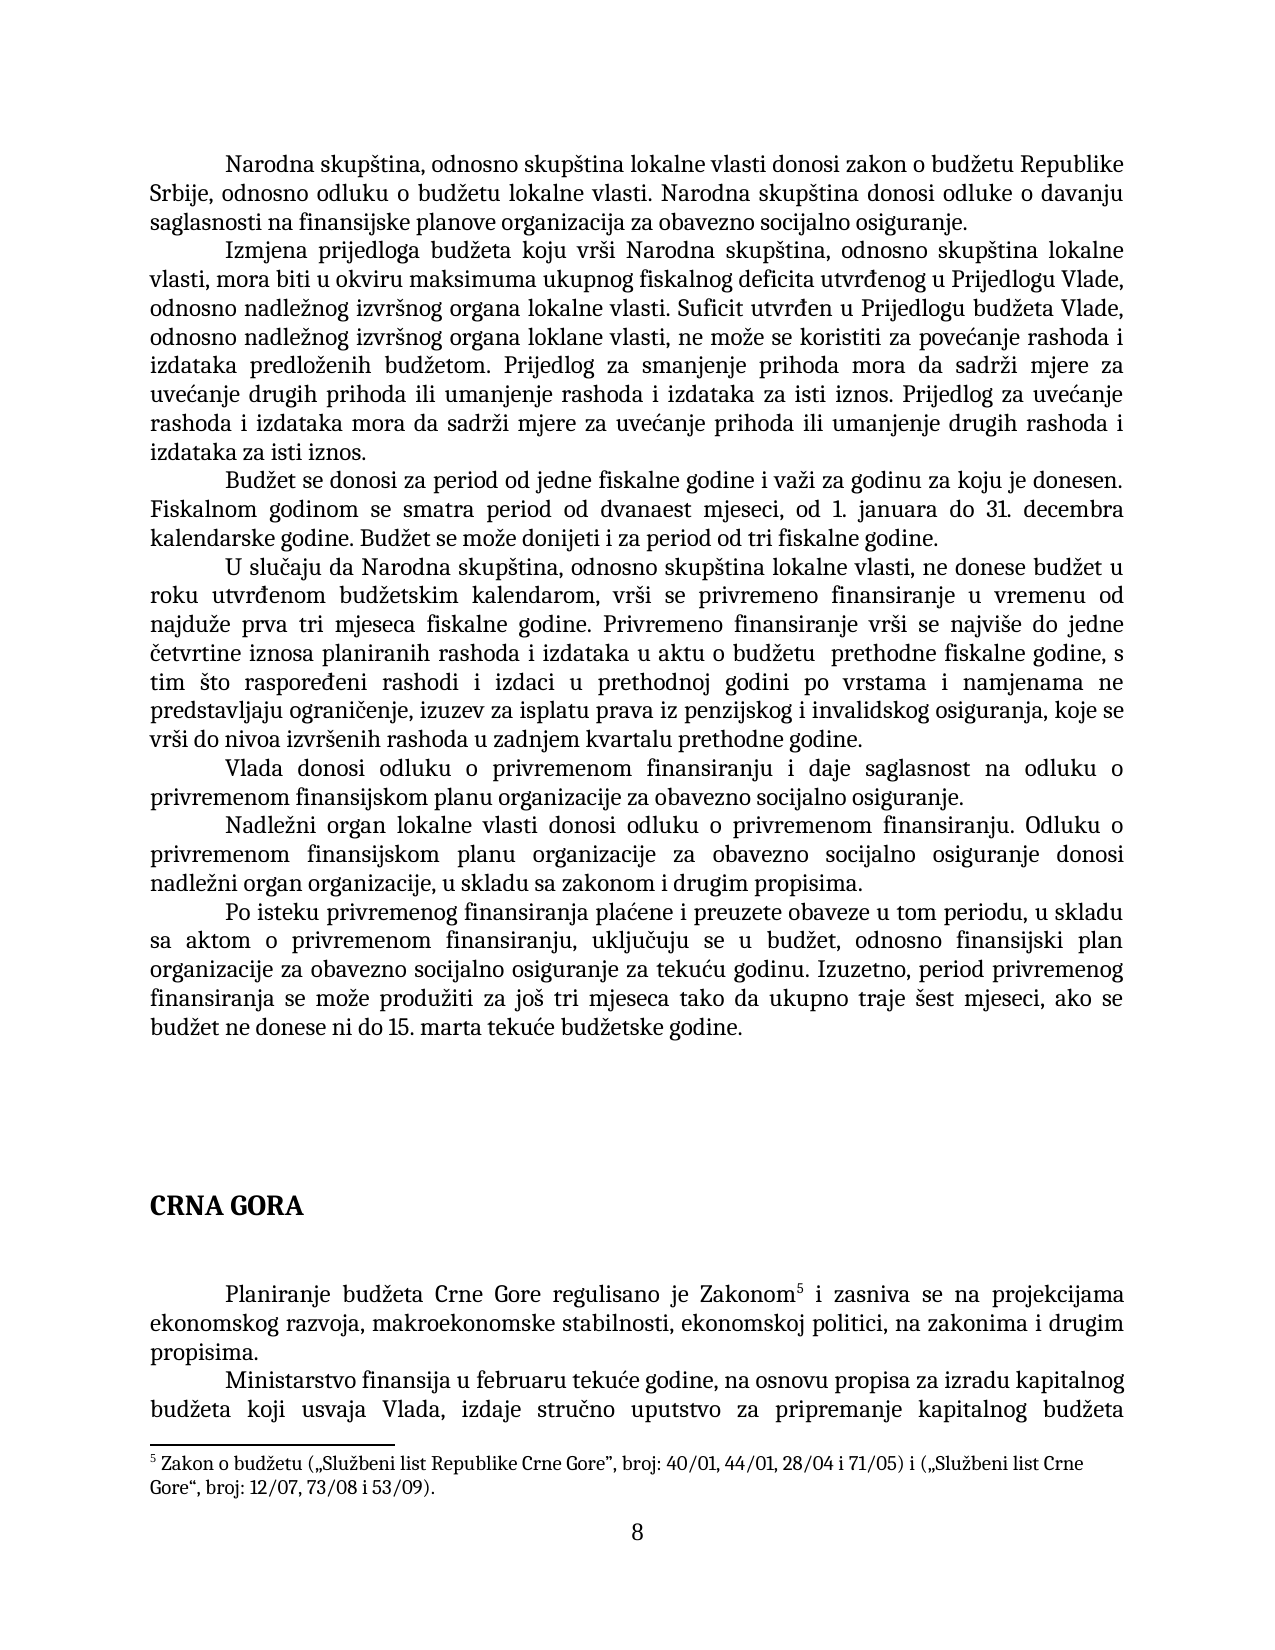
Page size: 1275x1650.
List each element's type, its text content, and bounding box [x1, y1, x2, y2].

text Budžet se donosi za period od jedne fiskalne godine i važi za godinu za koju je donesen. Fiskalnom godinom se smatra period od dvanaest mjeseci, od 1. januara do 31. decembra kalendarske godine. Budžet se može donijeti i za period od tri fiskalne godine. [150, 466, 1125, 552]
text Izmjena prijedloga budžeta koju vrši Narodna skupština, odnosno skupština lokalne vlasti, mora biti u okviru maksimuma ukupnog fiskalnog deficita utvrđenog u Prijedlogu Vlade, odnosno nadležnog izvršnog organa lokalne vlasti. Suficit utvrđen u Prijedlogu budžeta Vlade, odnosno nadležnog izvršnog organa loklane vlasti, ne može se koristiti za povećanje rashoda i izdataka predloženih budžetom. Prijedlog za smanjenje prihoda mora da sadrži mjere za uvećanje drugih prihoda ili umanjenje rashoda i izdataka za isti iznos. Prijedlog za uvećanje rashoda i izdataka mora da sadrži mjere za uvećanje prihoda ili umanjenje drugih rashoda i izdataka za isti iznos. [150, 236, 1125, 466]
text Vlada donosi odluku o privremenom finansiranju i daje saglasnost na odluku o privremenom finansijskom planu organizacije za obavezno socijalno osiguranje. [150, 754, 1125, 811]
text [150, 1366, 1125, 1424]
text Narodna skupština, odnosno skupština lokalne vlasti donosi zakon o budžetu Republike Srbije, odnosno odluku o budžetu lokalne vlasti. Narodna skupština donosi odluke o davanju saglasnosti na finansijske planove organizacija za obavezno socijalno osiguranje. [150, 150, 1125, 236]
text Po isteku privremenog finansiranja plaćene i preuzete obaveze u tom periodu, u skladu sa aktom o privremenom finansiranju, uključuju se u budžet, odnosno finansijski plan organizacije za obavezno socijalno osiguranje za tekuću godinu. Izuzetno, period privremenog finansiranja se može produžiti za još tri mjeseca tako da ukupno traje šest mjeseci, ako se budžet ne donese ni do 15. marta tekuće budžetske godine. [150, 897, 1125, 1041]
text Planiranje budžeta Crne Gore regulisano je Zakonom i zasniva se na projekcijama ekonomskog razvoja, makroekonomske stabilnosti, ekonomskoj politici, na zakonima i drugim propisima. [150, 1280, 1125, 1366]
text U slučaju da Narodna skupština, odnosno skupština lokalne vlasti, ne donese budžet u roku utvrđenom budžetskim kalendarom, vrši se privremeno finansiranje u vremenu od najduže prva tri mjeseca fiskalne godine. Privremeno finansiranje vrši se najviše do jedne četvrtine iznosa planiranih rashoda i izdataka u aktu o budžetu prethodne fiskalne godine, s tim što raspoređeni rashodi i izdaci u prethodnoj godini po vrstama i namjenama ne predstavljaju ograničenje, izuzev za isplatu prava iz penzijskog i invalidskog osiguranja, koje se vrši do nivoa izvršenih rashoda u zadnjem kvartalu prethodne godine. [150, 552, 1125, 754]
subtitle CRNA GORA [150, 1189, 1125, 1223]
text Nadležni organ lokalne vlasti donosi odluku o privremenom finansiranju. Odluku o privremenom finansijskom planu organizacije za obavezno socijalno osiguranje donosi nadležni organ organizacije, u skladu sa zakonom i drugim propisima. [150, 811, 1125, 897]
